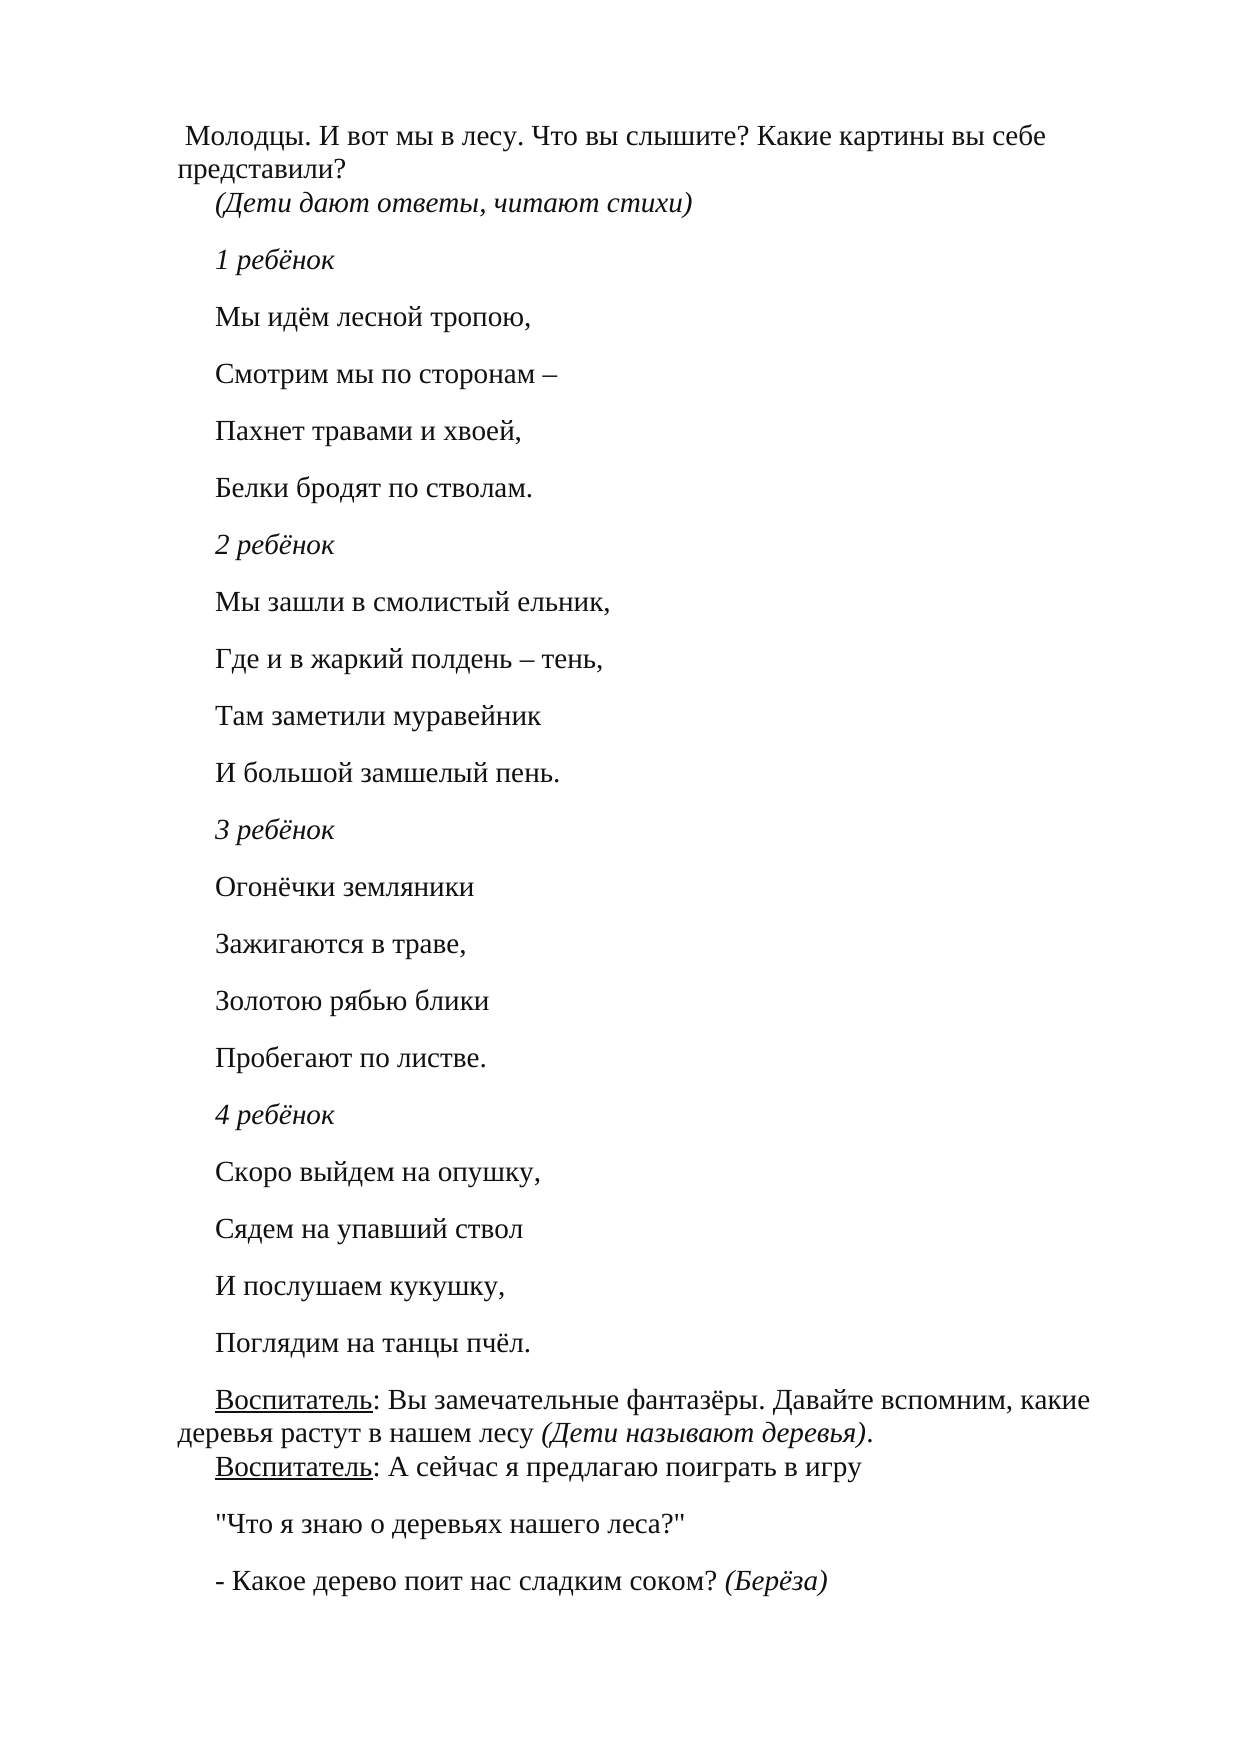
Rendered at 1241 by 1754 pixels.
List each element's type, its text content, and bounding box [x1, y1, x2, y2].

text Воспитатель: А сейчас я предлагаю поиграть в игру [177, 1449, 1152, 1482]
text Где и в жаркий полдень – тень, [177, 641, 1152, 674]
text Скоро выйдем на опушку, [177, 1154, 1152, 1187]
text Пробегают по листве. [177, 1040, 1152, 1073]
text Там заметили муравейник [177, 698, 1152, 732]
text И послушаем кукушку, [177, 1268, 1152, 1301]
text (Дети дают ответы, читают стихи) [177, 185, 1152, 219]
text Воспитатель: Вы замечательные фантазёры. Давайте вспомним, какие деревья растут в нашем лесу (Дети называют деревья). [177, 1382, 1152, 1449]
text Сядем на упавший ствол [177, 1211, 1152, 1244]
text 4 ребёнок [177, 1097, 1152, 1130]
text Смотрим мы по сторонам – [177, 356, 1152, 390]
text 1 ребёнок [177, 242, 1152, 276]
text Зажигаются в траве, [177, 926, 1152, 959]
text Мы идём лесной тропою, [177, 299, 1152, 333]
text Мы зашли в смолистый ельник, [177, 584, 1152, 618]
text Золотою рябью блики [177, 983, 1152, 1016]
text Пахнет травами и хвоей, [177, 413, 1152, 447]
text Белки бродят по стволам. [177, 470, 1152, 504]
text 3 ребёнок [177, 812, 1152, 846]
text Поглядим на танцы пчёл. [177, 1325, 1152, 1358]
text Огонёчки земляники [177, 869, 1152, 902]
text И большой замшелый пень. [177, 755, 1152, 788]
text 2 ребёнок [177, 527, 1152, 561]
text Молодцы. И вот мы в лесу. Что вы слышите? Какие картины вы себе представили? [177, 118, 1152, 185]
text - Какое дерево поит нас сладким соком? (Берёза) [177, 1563, 1152, 1596]
text "Что я знаю о деревьях нашего леса?" [177, 1506, 1152, 1539]
